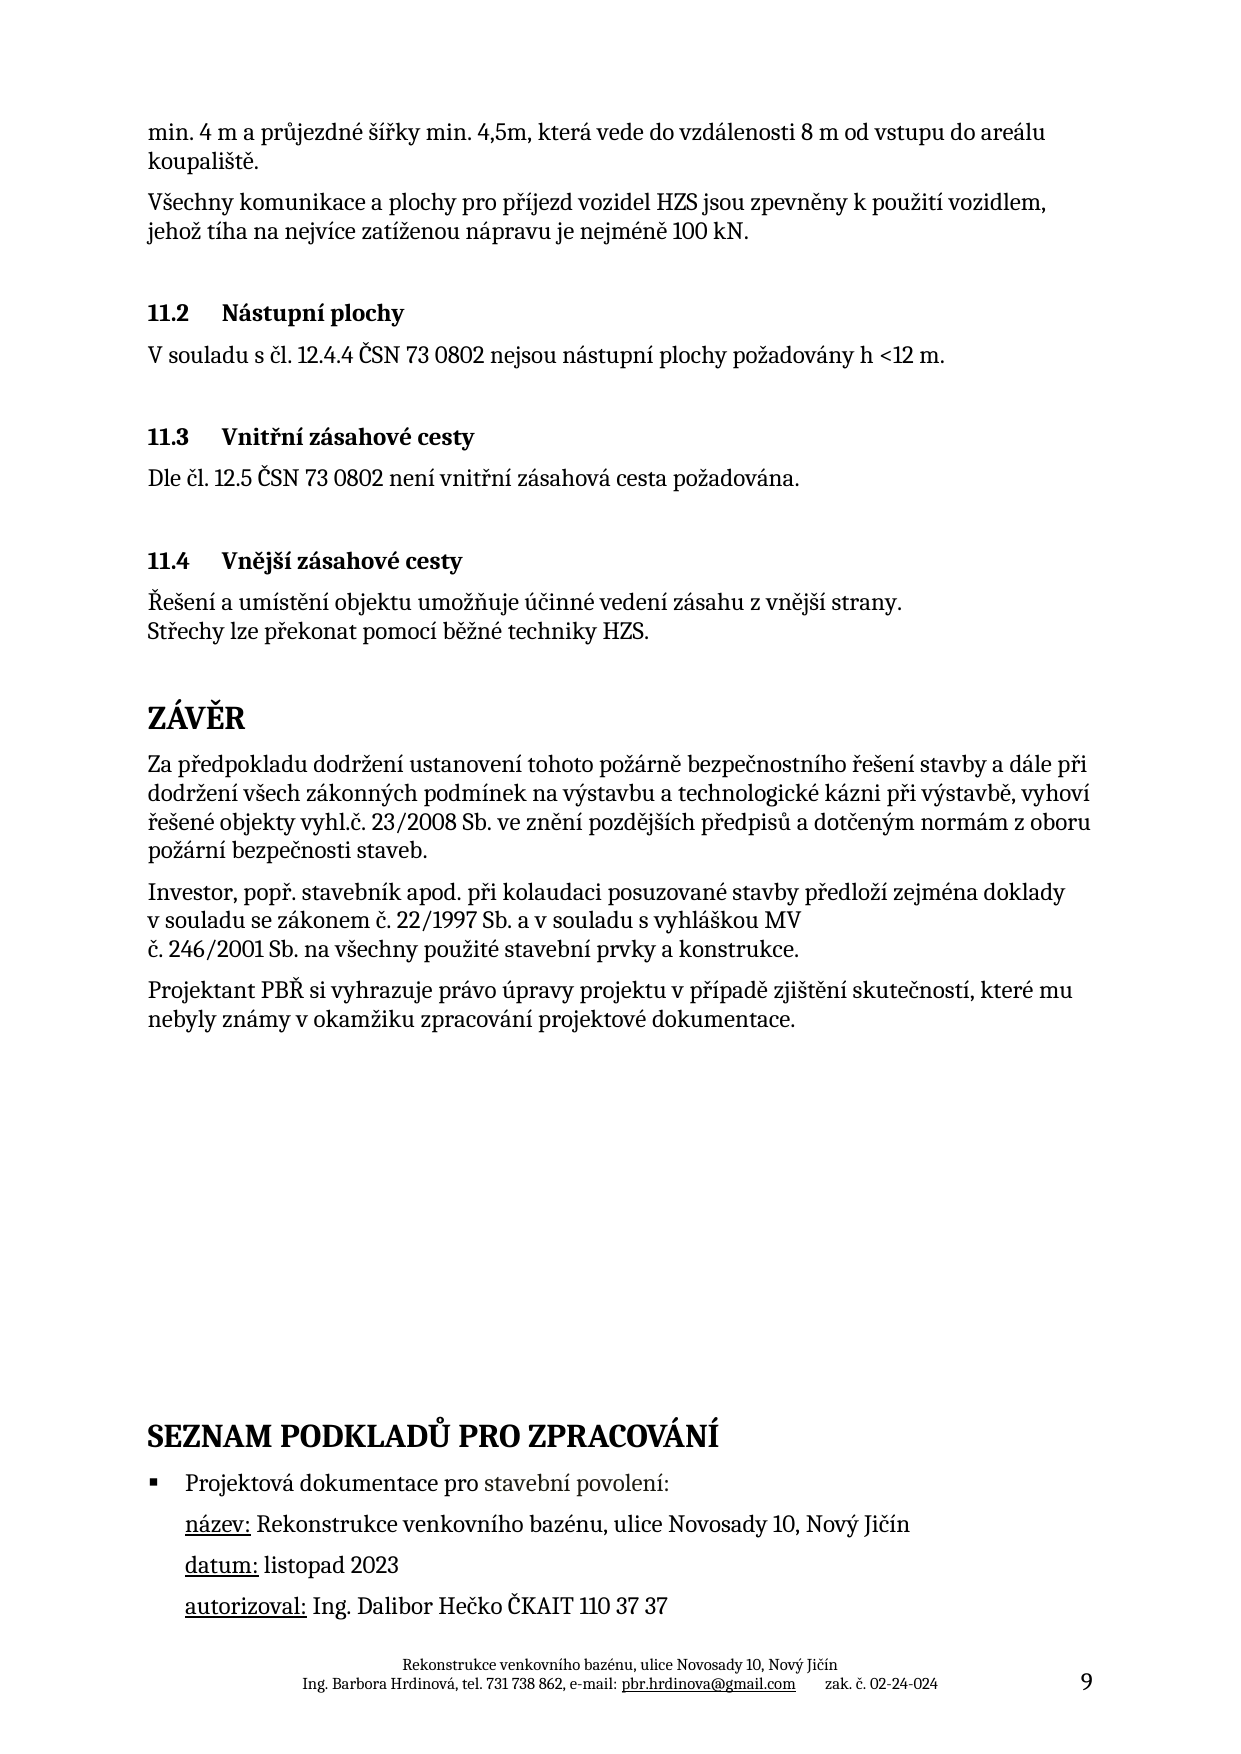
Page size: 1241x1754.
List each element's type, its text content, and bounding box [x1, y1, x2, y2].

text Investor, popř. stavebník apod. při kolaudaci posuzované stavby předloží zejména doklady v souladu se zákonem č. 22/1997 Sb. a v souladu s vyhláškou MV č. 246/2001 Sb. na všechny použité stavební prvky a konstrukce. [148, 878, 1092, 964]
text V souladu s čl. 12.4.4 ČSN 73 0802 nejsou nástupní plochy požadovány h <12 m. [148, 341, 1092, 369]
text název: Rekonstrukce venkovního bazénu, ulice Novosady 10, Nový Jičín [185, 1510, 1092, 1538]
list Projektová dokumentace pro stavební povolení: [148, 1468, 1092, 1497]
subtitle 11.4 Vnější zásahové cesty [148, 547, 1092, 576]
text Řešení a umístění objektu umožňuje účinné vedení zásahu z vnější strany. Střechy lze překonat pomocí běžné techniky HZS. [148, 588, 1092, 646]
text autorizoval: Ing. Dalibor Hečko ČKAIT 110 37 37 [148, 1592, 1092, 1621]
text Projektant PBŘ si vyhrazuje právo úpravy projektu v případě zjištění skutečností, které mu nebyly známy v okamžiku zpracování projektové dokumentace. [148, 976, 1092, 1034]
subtitle Seznam podkladů pro zpracování [148, 1418, 1092, 1456]
text datum: listopad 2023 [148, 1551, 1092, 1580]
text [148, 118, 1092, 176]
text Dle čl. 12.5 ČSN 73 0802 není vnitřní zásahová cesta požadována. [148, 464, 1092, 493]
subtitle 11.2 Nástupní plochy [148, 299, 1092, 328]
subtitle 11.3 Vnitřní zásahové cesty [148, 423, 1092, 452]
text Za předpokladu dodržení ustanovení tohoto požárně bezpečnostního řešení stavby a dále při dodržení všech zákonných podmínek na výstavbu a technologické kázni při výstavbě, vyhoví řešené objekty vyhl.č. 23/2008 Sb. ve znění pozdějších předpisů a dotčeným normám z oboru požární bezpečnosti staveb. [148, 750, 1092, 865]
subtitle Závěr [148, 699, 1092, 738]
text Všechny komunikace a plochy pro příjezd vozidel HZS jsou zpevněny k použití vozidlem, jehož tíha na nejvíce zatíženou nápravu je nejméně 100 kN. [148, 188, 1092, 246]
